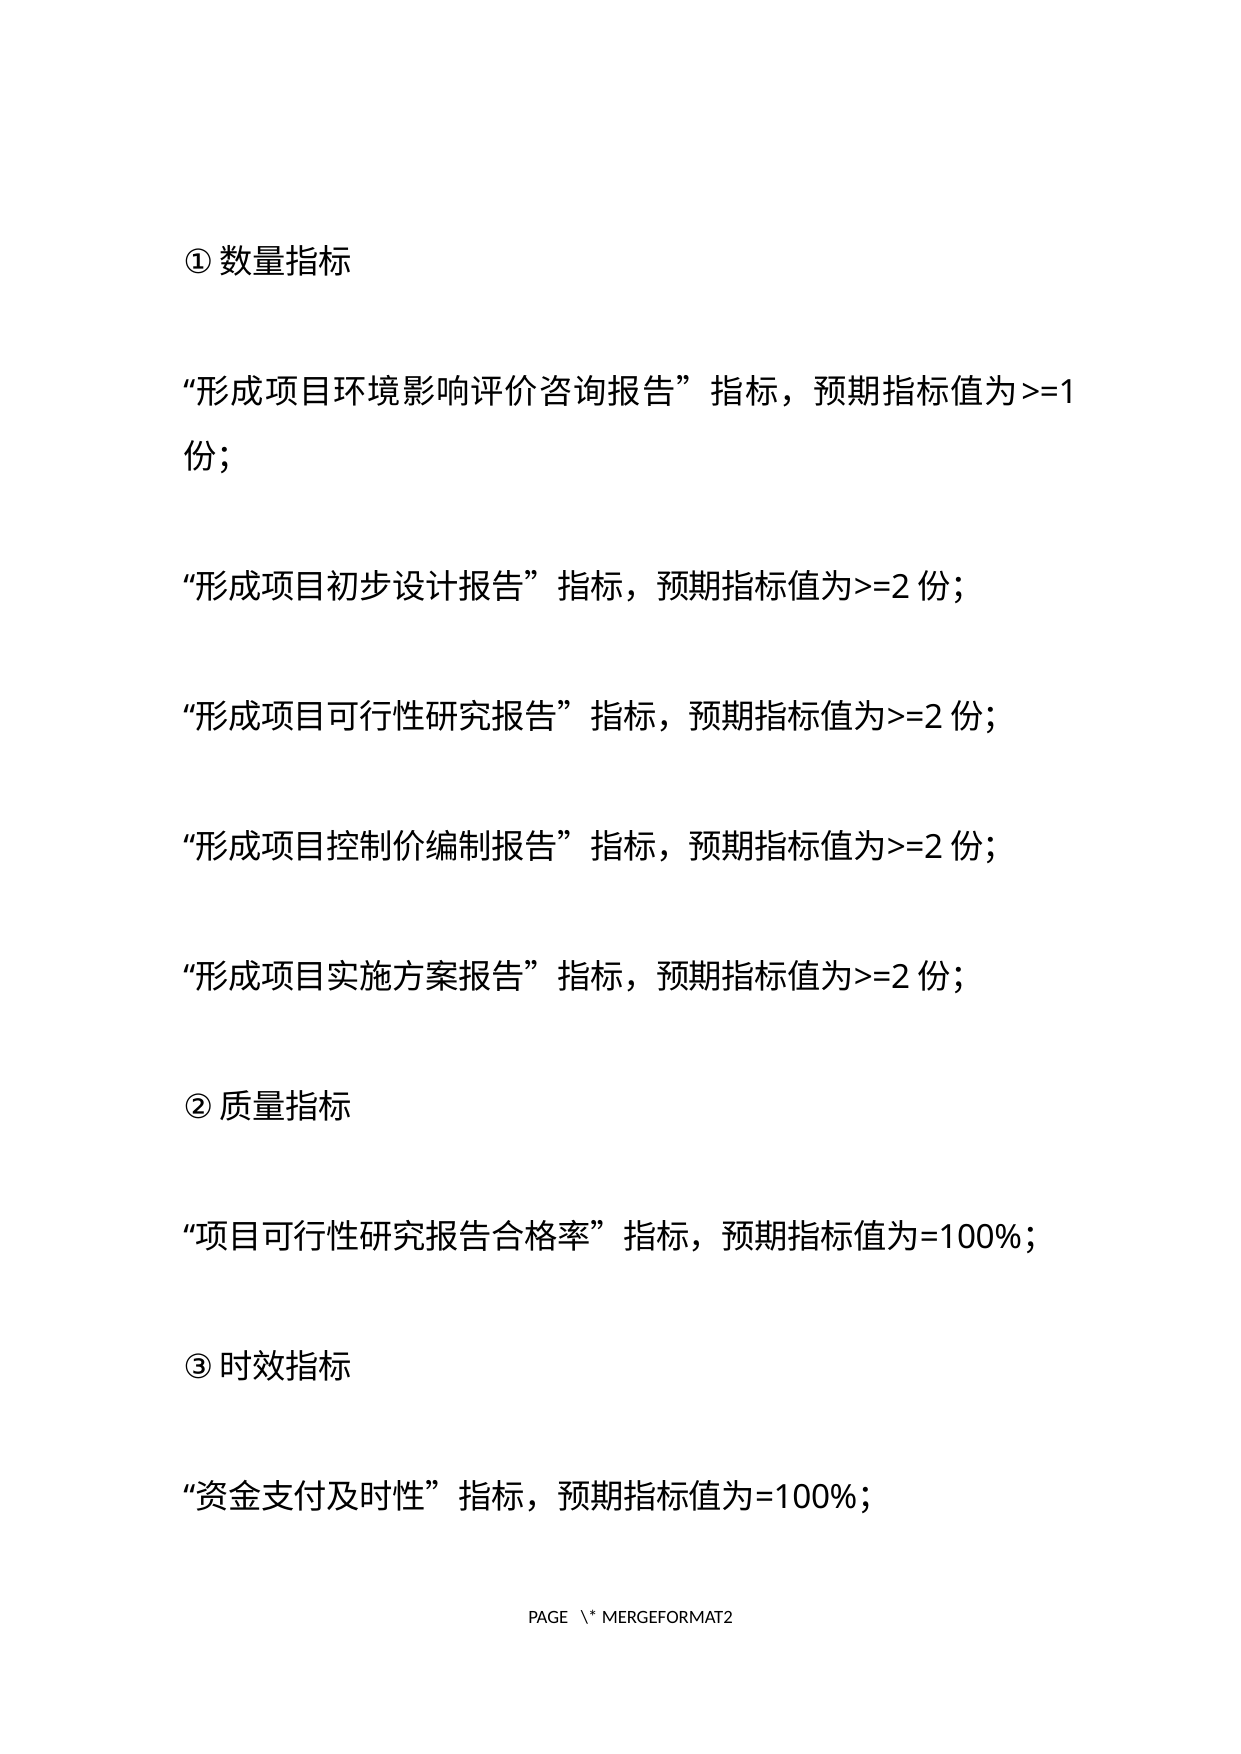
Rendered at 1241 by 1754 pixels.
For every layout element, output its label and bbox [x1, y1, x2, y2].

text [183, 162, 1078, 1527]
